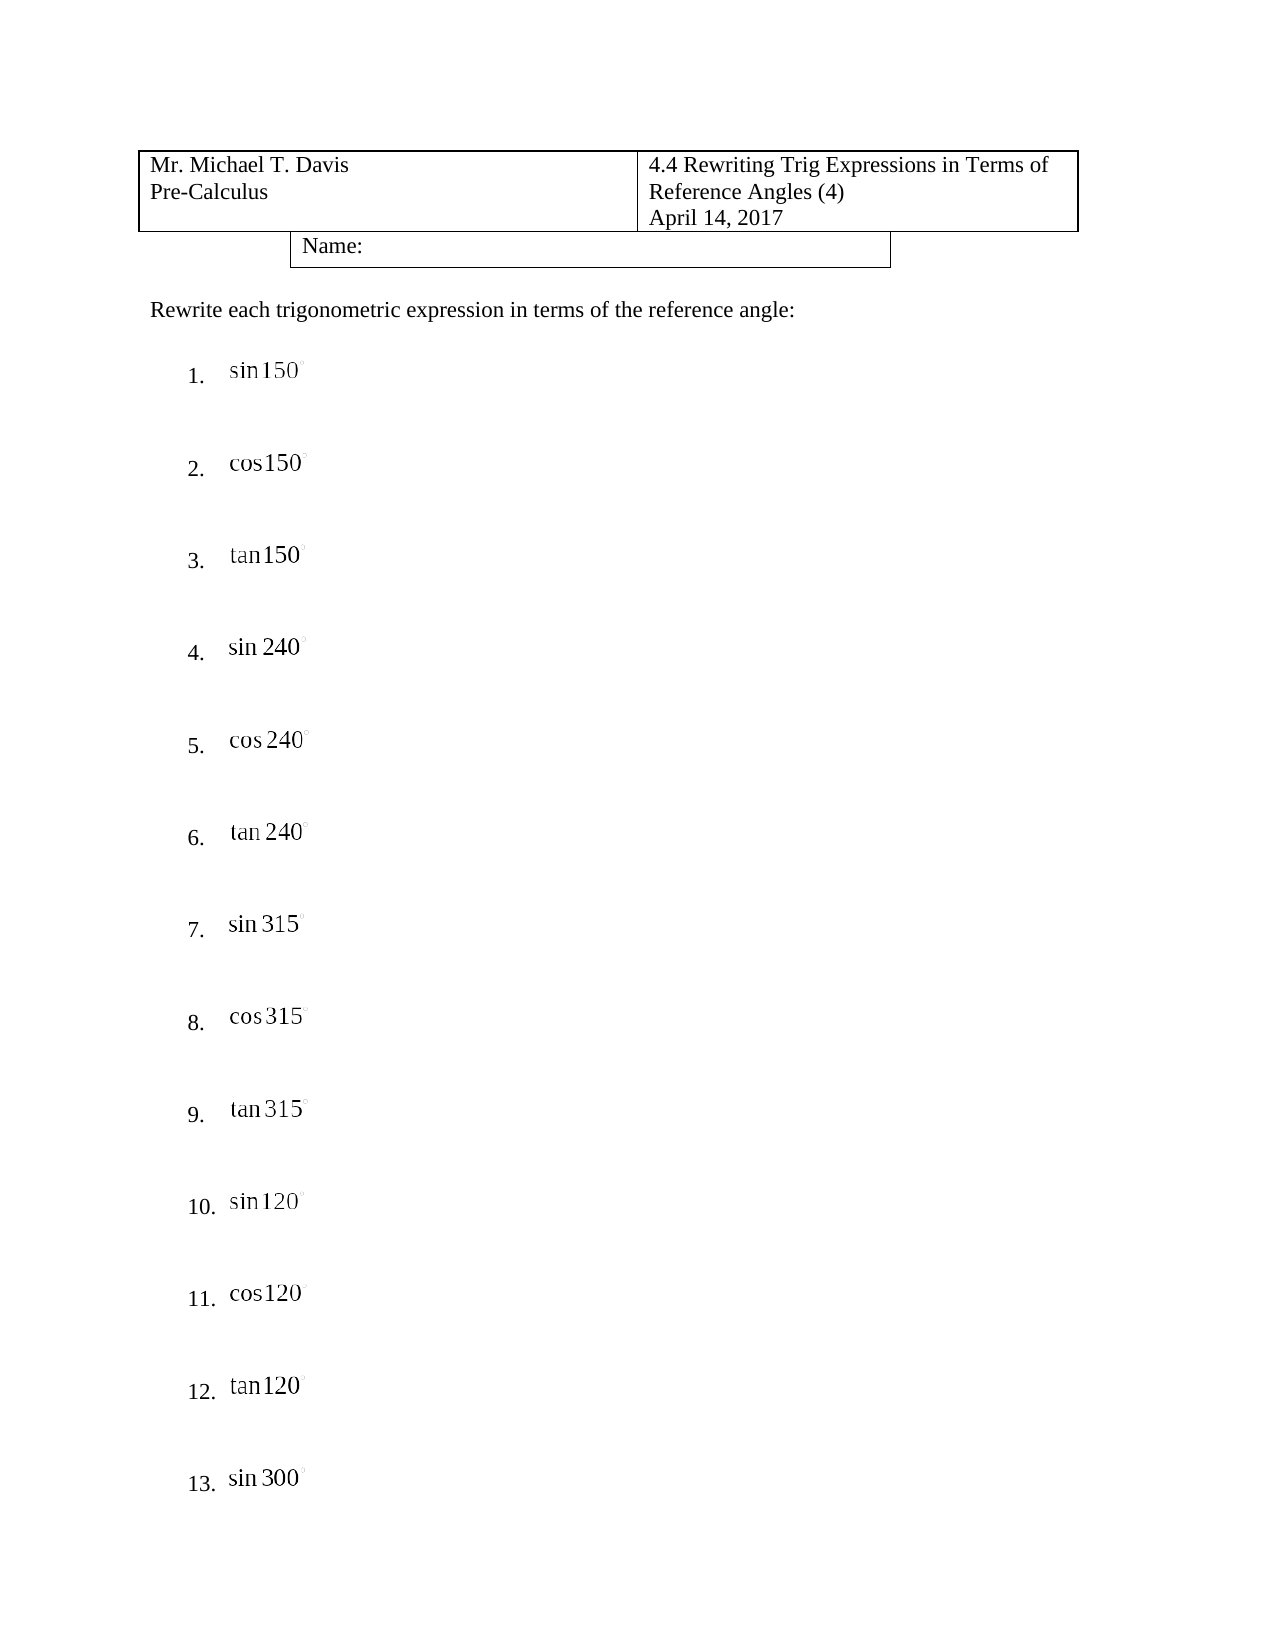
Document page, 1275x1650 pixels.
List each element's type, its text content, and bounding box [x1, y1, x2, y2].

table_cell Name: [291, 232, 890, 267]
table_header 4.4 Rewriting Trig Expressions in Terms of Reference Angles (4) April 14, 2017 [638, 152, 1077, 231]
table_header Mr. Michael T. Davis Pre-Calculus [140, 152, 637, 231]
text Rewrite each trigonometric expression in terms of the reference angle: [150, 296, 1125, 322]
